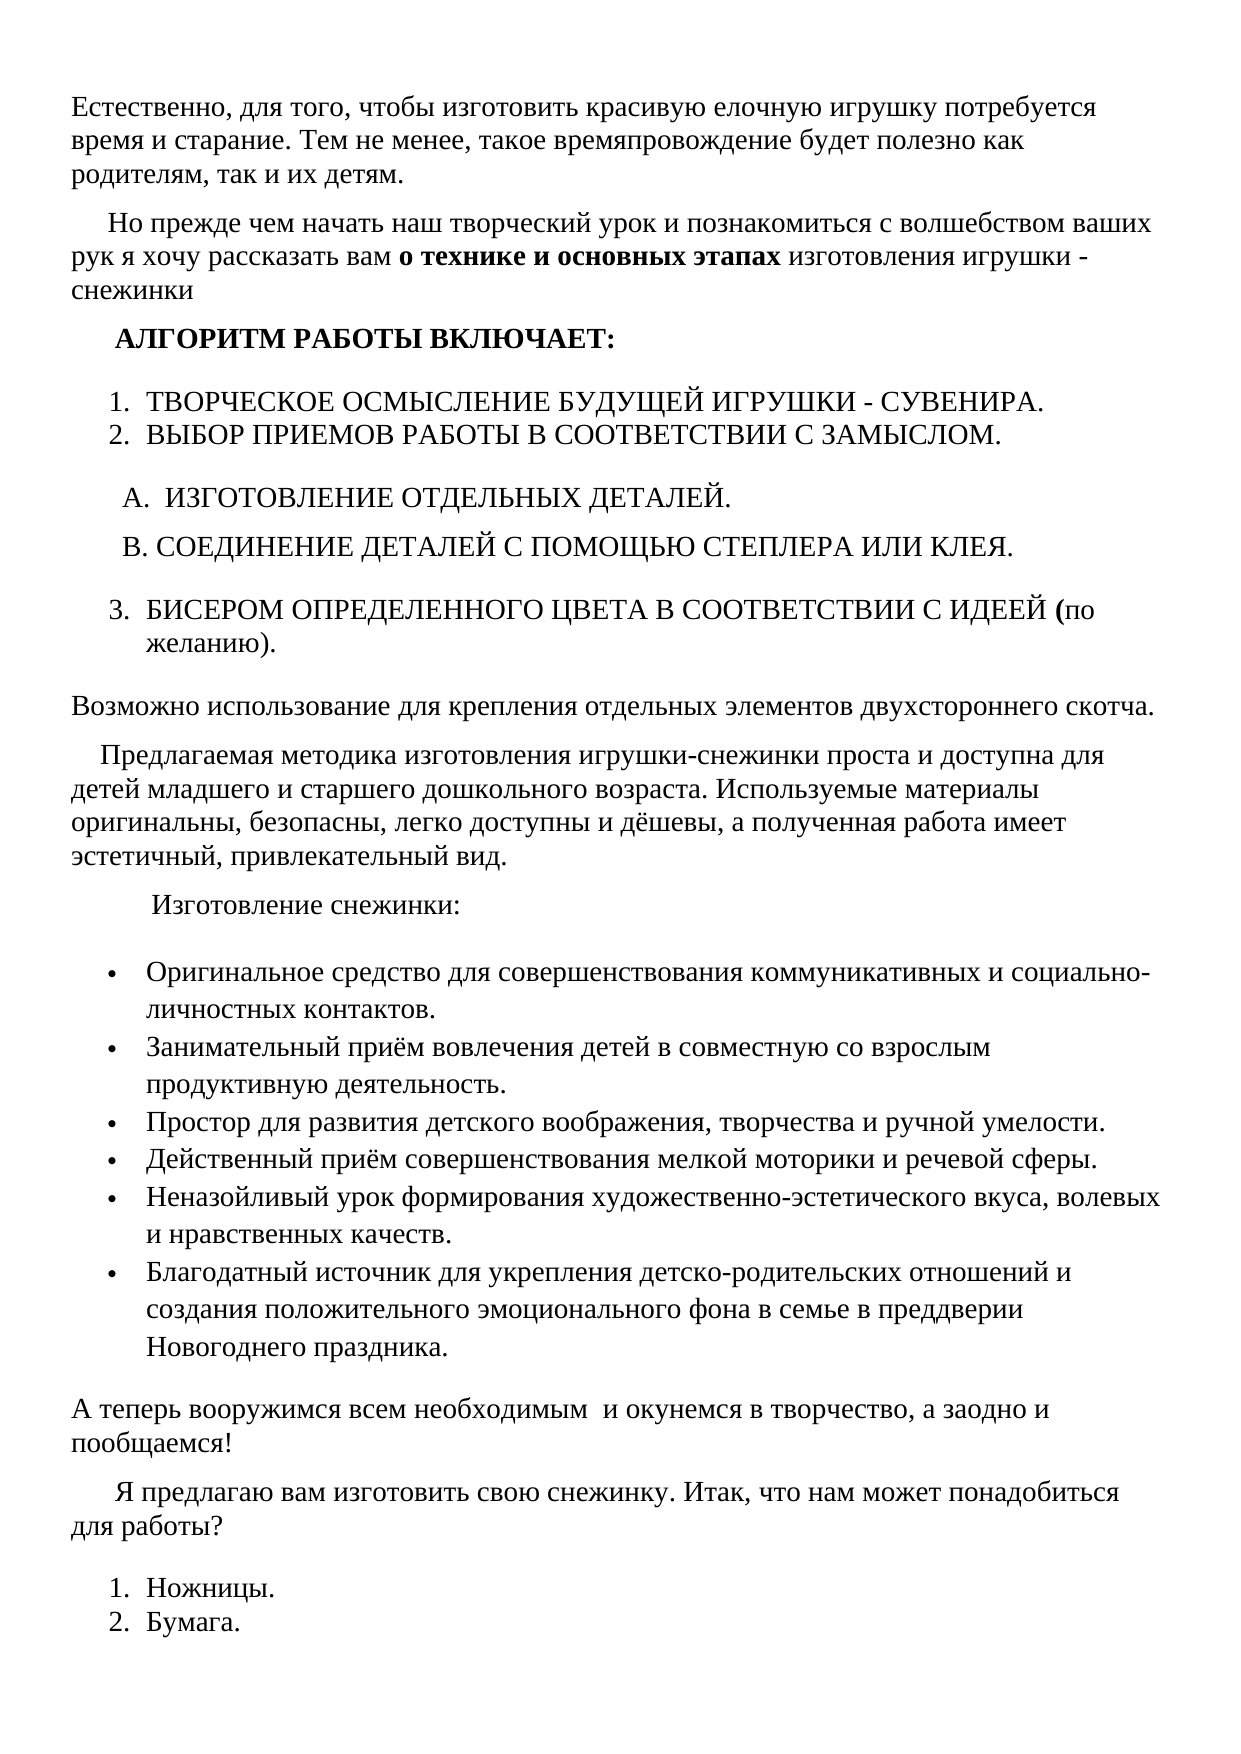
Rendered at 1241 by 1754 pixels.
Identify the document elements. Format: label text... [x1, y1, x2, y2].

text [71, 89, 1169, 189]
text Изготовление снежинки: [71, 887, 1169, 921]
text В. СОЕДИНЕНИЕ ДЕТАЛЕЙ С ПОМОЩЬЮ СТЕПЛЕРА ИЛИ КЛЕЯ. [71, 529, 1169, 563]
text Предлагаемая методика изготовления игрушки-снежинки проста и доступна для детей младшего и старшего дошкольного возраста. Используемые материалы оригинальны, безопасны, легко доступны и дёшевы, а полученная работа имеет эстетичный, привлекательный вид. [71, 737, 1169, 872]
list ТВОРЧЕСКОЕ ОСМЫСЛЕНИЕ БУДУЩЕЙ ИГРУШКИ - СУВЕНИРА. [108, 384, 1169, 417]
text А. ИЗГОТОВЛЕНИЕ ОТДЕЛЬНЫХ ДЕТАЛЕЙ. [71, 480, 1169, 514]
text Но прежде чем начать наш творческий урок и познакомиться с волшебством ваших рук я хочу рассказать вам о технике и основных этапах изготовления игрушки - снежинки [71, 205, 1169, 306]
list Ножницы. [108, 1571, 1169, 1604]
list Простор для развития детского воображения, творчества и ручной умелости. [108, 1100, 1169, 1137]
list Благодатный источник для укрепления детско-родительских отношений и создания положительного эмоционального фона в семье в преддверии Новогоднего праздника. [108, 1250, 1169, 1362]
list Оригинальное средство для совершенствования коммуникативных и социально-личностных контактов. [108, 950, 1169, 1025]
list ВЫБОР ПРИЕМОВ РАБОТЫ В СООТВЕТСТВИИ С ЗАМЫСЛОМ. [108, 417, 1169, 451]
list Неназойливый урок формирования художественно-эстетического вкуса, волевых и нравственных качеств. [108, 1175, 1169, 1250]
list БИСЕРОМ ОПРЕДЕЛЕННОГО ЦВЕТА В СООТВЕТСТВИИ С ИДЕЕЙ (по желанию). [108, 592, 1169, 659]
text Я предлагаю вам изготовить свою снежинку. Итак, что нам может понадобиться для работы? [71, 1474, 1169, 1541]
list Бумага. [108, 1604, 1169, 1638]
list Занимательный приём вовлечения детей в совместную со взрослым продуктивную деятельность. [108, 1025, 1169, 1100]
text А теперь вооружимся всем необходимым и окунемся в творчество, а заодно и пообщаемся! [71, 1392, 1169, 1459]
list Действенный приём совершенствования мелкой моторики и речевой сферы. [108, 1137, 1169, 1175]
text АЛГОРИТМ РАБОТЫ ВКЛЮЧАЕТ: [71, 321, 1169, 355]
text Возможно использование для крепления отдельных элементов двухстороннего скотча. [71, 688, 1169, 722]
